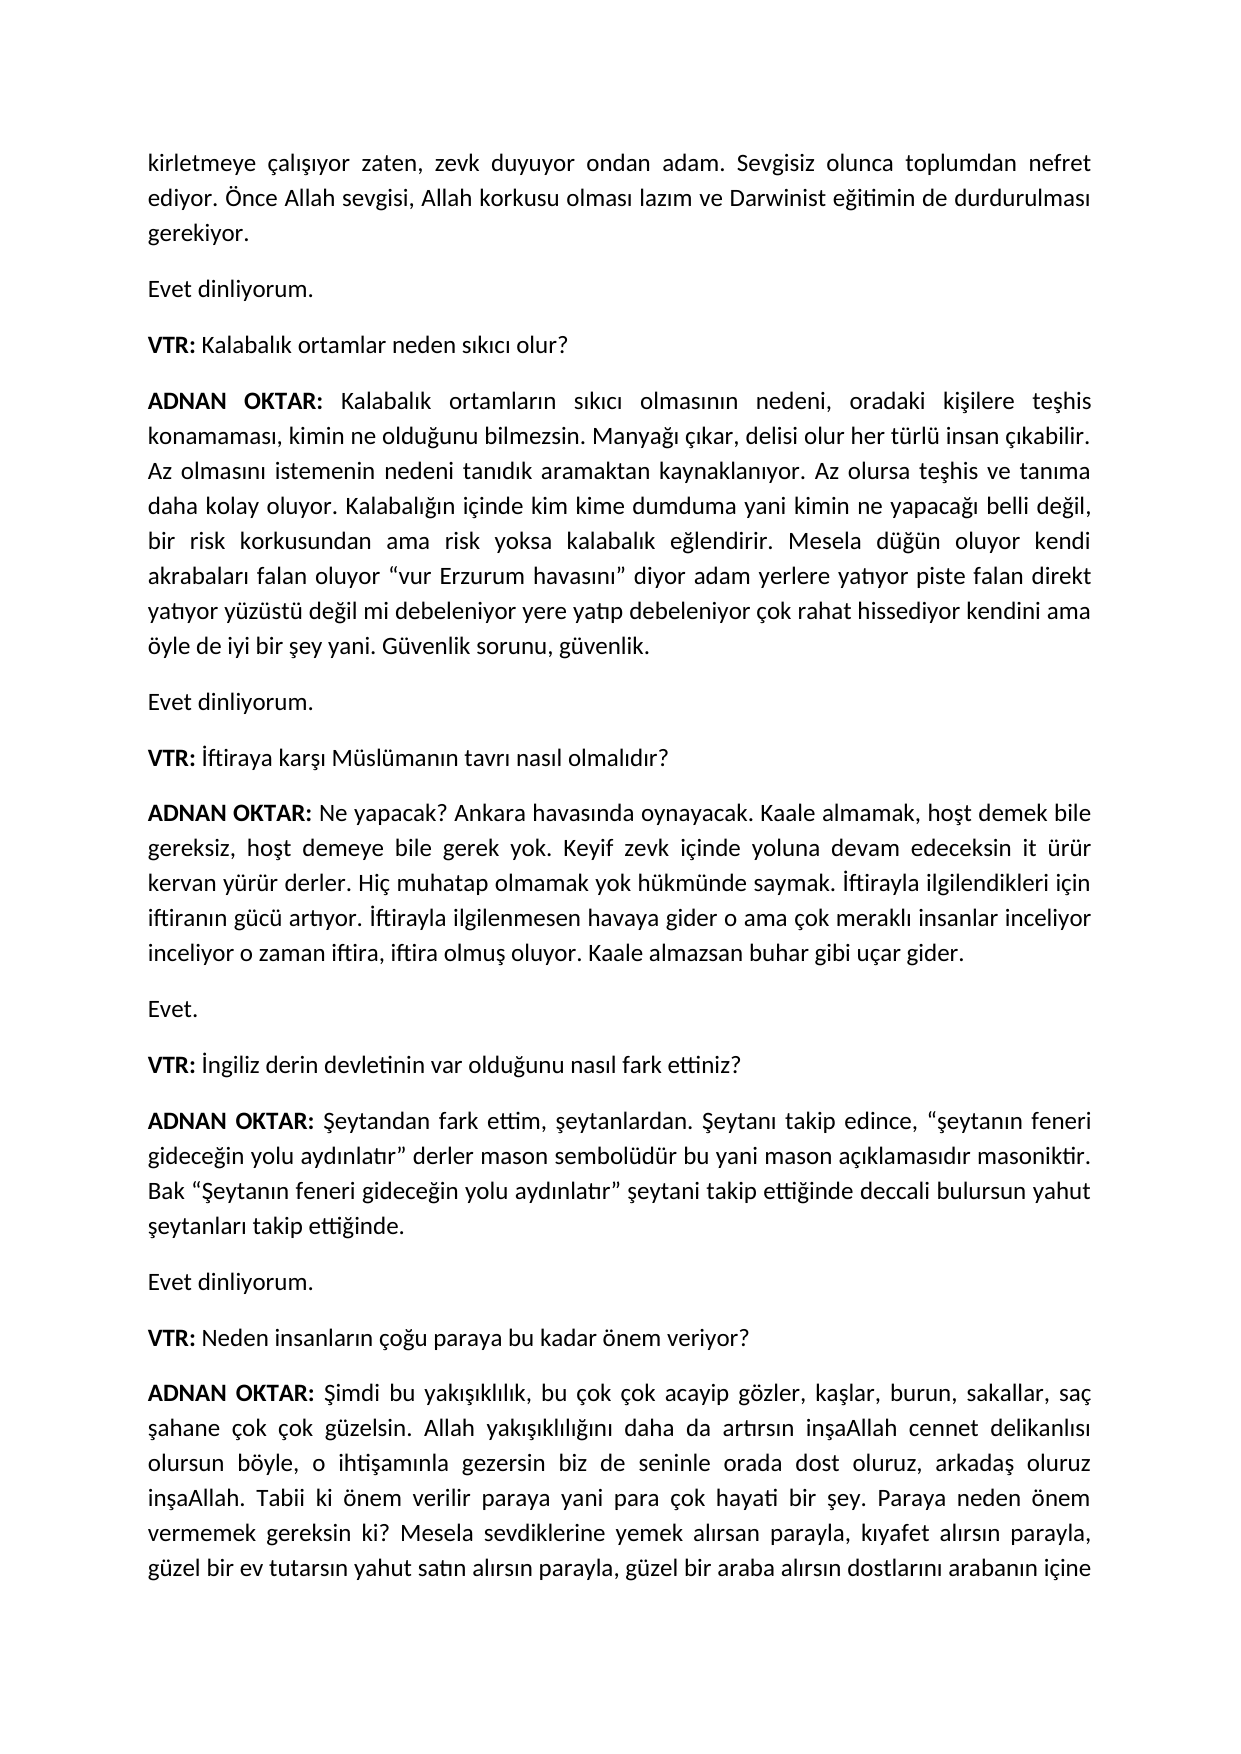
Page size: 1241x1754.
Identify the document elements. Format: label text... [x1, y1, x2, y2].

text ADNAN OKTAR: Kalabalık ortamların sıkıcı olmasının nedeni, oradaki kişilere teşhis konamaması, kimin ne olduğunu bilmezsin. Manyağı çıkar, delisi olur her türlü insan çıkabilir. Az olmasını istemenin nedeni tanıdık aramaktan kaynaklanıyor. Az olursa teşhis ve tanıma daha kolay oluyor. Kalabalığın içinde kim kime dumduma yani kimin ne yapacağı belli değil, bir risk korkusundan ama risk yoksa kalabalık eğlendirir. Mesela düğün oluyor kendi akrabaları falan oluyor “vur Erzurum havasını” diyor adam yerlere yatıyor piste falan direkt yatıyor yüzüstü değil mi debeleniyor yere yatıp debeleniyor çok rahat hissediyor kendini ama öyle de iyi bir şey yani. Güvenlik sorunu, güvenlik. [148, 385, 1093, 661]
text Evet dinliyorum. [148, 273, 1093, 304]
text VTR: İngiliz derin devletinin var olduğunu nasıl fark ettiniz? [148, 1049, 1093, 1080]
text VTR: Neden insanların çoğu paraya bu kadar önem veriyor? [148, 1322, 1093, 1352]
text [148, 148, 1093, 248]
text Evet dinliyorum. [148, 1266, 1093, 1296]
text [148, 1378, 1093, 1583]
text VTR: Kalabalık ortamlar neden sıkıcı olur? [148, 329, 1093, 360]
text ADNAN OKTAR: Şeytandan fark ettim, şeytanlardan. Şeytanı takip edince, “şeytanın feneri gideceğin yolu aydınlatır” derler mason sembolüdür bu yani mason açıklamasıdır masoniktir. Bak “Şeytanın feneri gideceğin yolu aydınlatır” şeytani takip ettiğinde deccali bulursun yahut şeytanları takip ettiğinde. [148, 1105, 1093, 1241]
text ADNAN OKTAR: Ne yapacak? Ankara havasında oynayacak. Kaale almamak, hoşt demek bile gereksiz, hoşt demeye bile gerek yok. Keyif zevk içinde yoluna devam edeceksin it ürür kervan yürür derler. Hiç muhatap olmamak yok hükmünde saymak. İftirayla ilgilendikleri için iftiranın gücü artıyor. İftirayla ilgilenmesen havaya gider o ama çok meraklı insanlar inceliyor inceliyor o zaman iftira, iftira olmuş oluyor. Kaale almazsan buhar gibi uçar gider. [148, 798, 1093, 968]
text Evet dinliyorum. [148, 686, 1093, 716]
text VTR: İftiraya karşı Müslümanın tavrı nasıl olmalıdır? [148, 742, 1093, 772]
text Evet. [148, 993, 1093, 1024]
